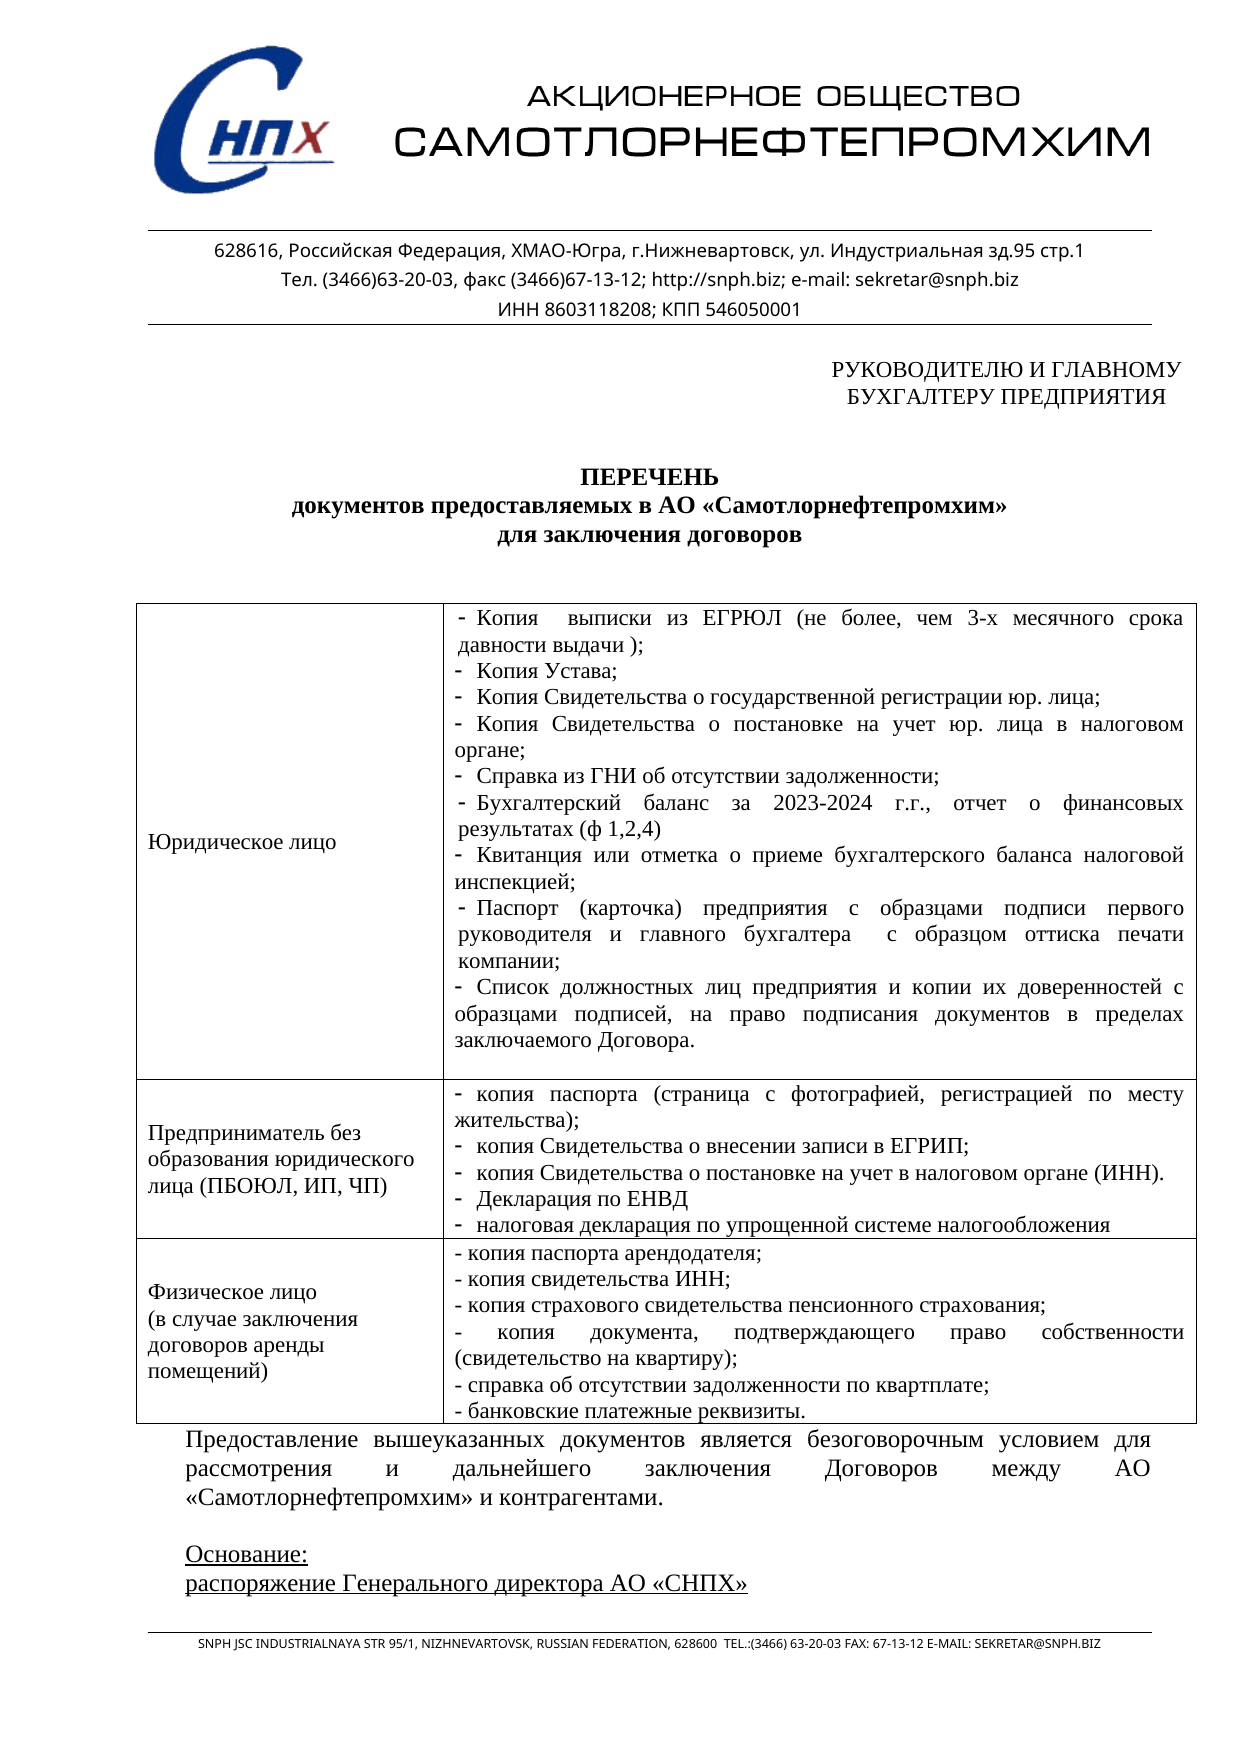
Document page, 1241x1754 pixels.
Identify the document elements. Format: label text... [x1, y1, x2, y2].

table_cell Физическое лицо (в случае заключения договоров аренды помещений) [137, 1239, 443, 1423]
text документов предоставляемых в АО «Самотлорнефтепромхим» [148, 491, 1152, 519]
text ПЕРЕЧЕНЬ [148, 462, 1152, 491]
table_cell Предприниматель без образования юридического лица (ПБОЮЛ, ИП, ЧП) [137, 1080, 443, 1238]
table_header РУКОВОДИТЕЛЮ И ГЛАВНОМУ БУХГАЛТЕРУ ПРЕДПРИЯТИЯ [804, 356, 1209, 409]
text Основание: [185, 1539, 1152, 1568]
table_header Юридическое лицо [137, 604, 443, 1079]
table_header Копия выписки из ЕГРЮЛ (не более, чем 3-х месячного срока давности выдачи ); Копия Устава; Копия Свидетельства о государственной регистрации юр. лица; Копия Свидетельства о постановке на учет юр. лица в налоговом органе; Справка из ГНИ об отсутствии задолженности; Бухгалтерский баланс за 2023-2024 г.г., отчет о финансовых результатах (ф 1,2,4) Квитанция или отметка о приеме бухгалтерского баланса налоговой инспекцией; Паспорт (карточка) предприятия с образцами подписи первого руководителя и главного бухгалтера с образцом оттиска печати компании; Список должностных лиц предприятия и копии их доверенностей с образцами подписей, на право подписания документов в пределах заключаемого Договора. [444, 604, 1196, 1079]
table_cell копия паспорта (страница с фотографией, регистрацией по месту жительства); копия Свидетельства о внесении записи в ЕГРИП; копия Свидетельства о постановке на учет в налоговом органе (ИНН). Декларация по ЕНВД налоговая декларация по упрощенной системе налогообложения [444, 1080, 1196, 1238]
picture [152, 45, 337, 196]
text Предоставление вышеуказанных документов является безоговорочным условием для рассмотрения и дальнейшего заключения Договоров между АО «Самотлорнефтепромхим» и контрагентами. [185, 1424, 1152, 1511]
text для заключения договоров [148, 519, 1152, 548]
table_cell - копия паспорта арендодателя; - копия свидетельства ИНН; - копия страхового свидетельства пенсионного страхования; - копия документа, подтверждающего право собственности (свидетельство на квартиру); - справка об отсутствии задолженности по квартплате; - банковские платежные реквизиты. [444, 1239, 1196, 1423]
picture [387, 54, 1167, 165]
text распоряжение Генерального директора АО «СНПХ» [185, 1568, 1152, 1597]
